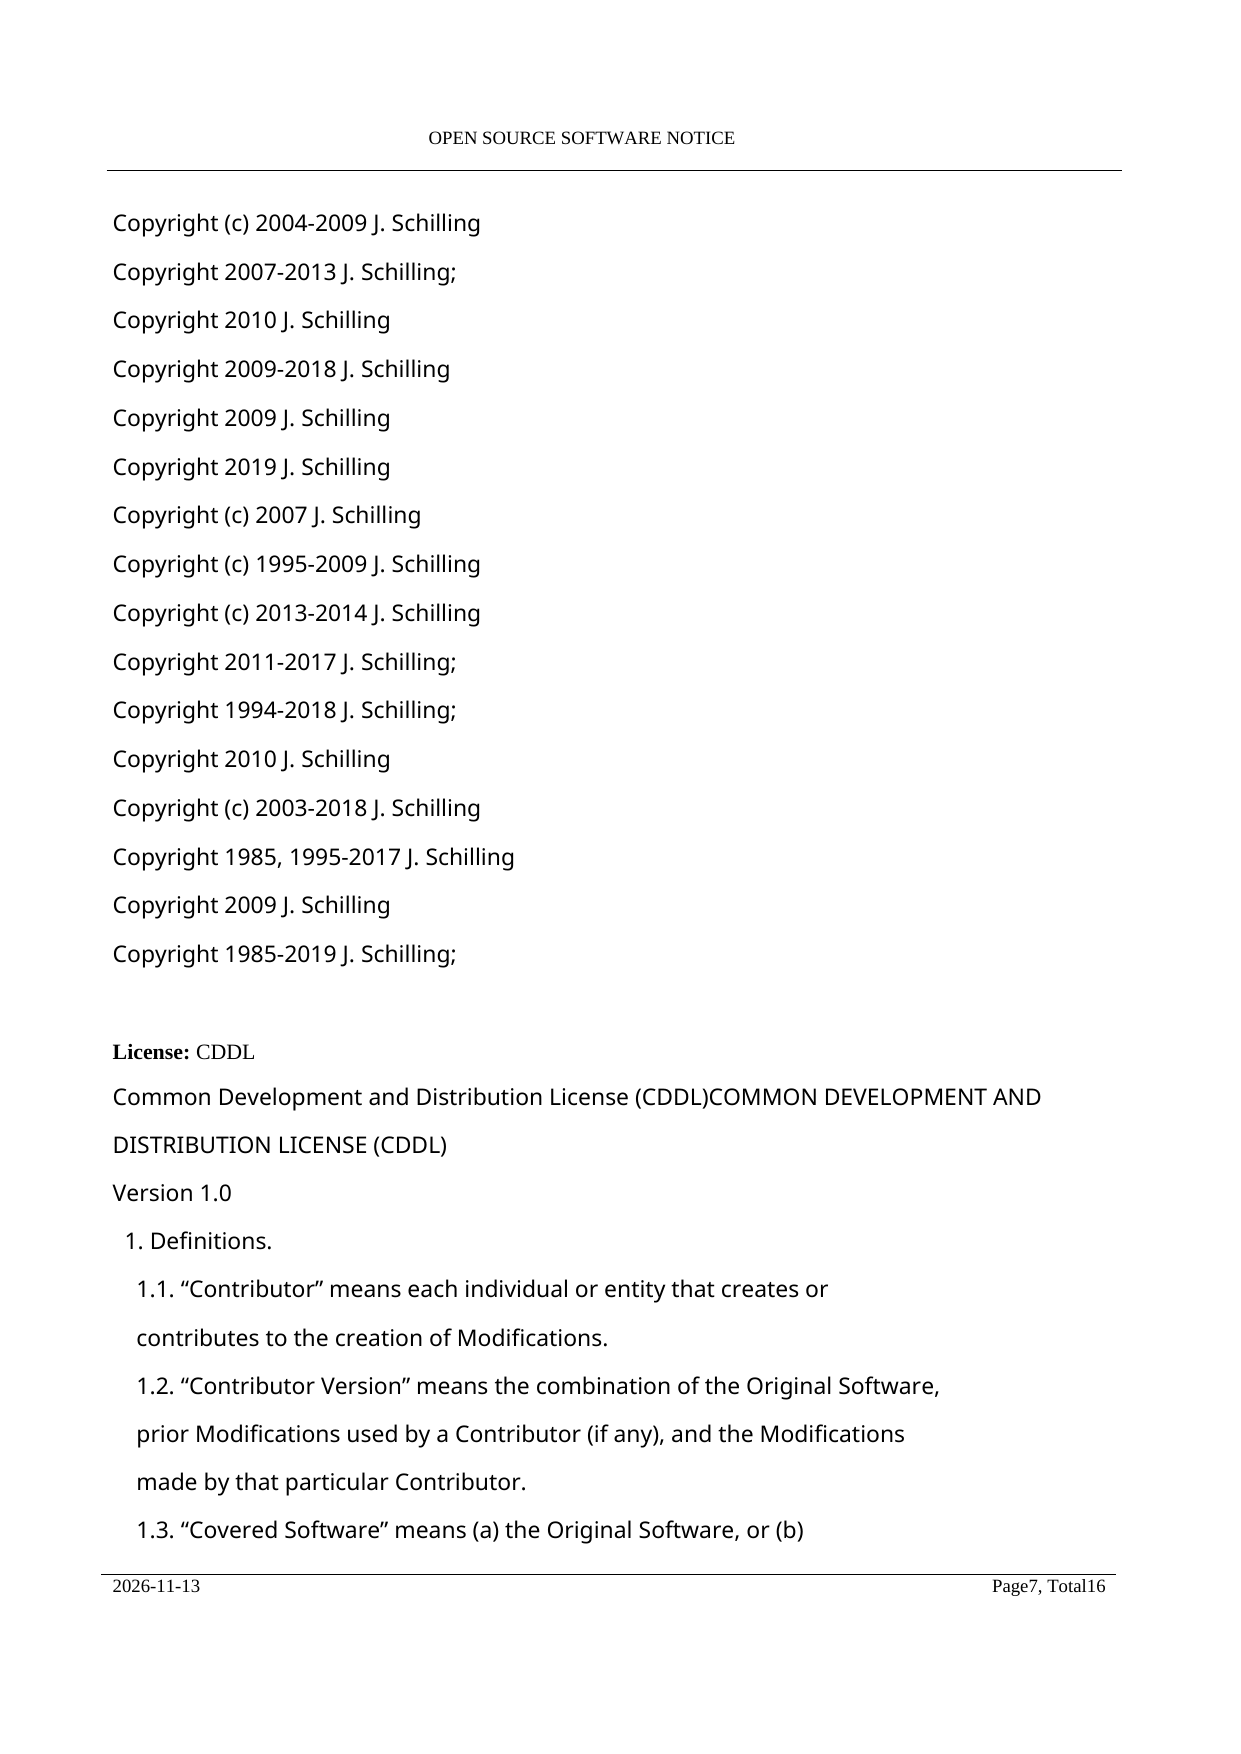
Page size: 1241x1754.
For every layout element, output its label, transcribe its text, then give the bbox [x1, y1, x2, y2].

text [112, 206, 1128, 1019]
text 1.1. “Contributor” means each individual or entity that creates or [112, 1273, 1128, 1305]
text contributes to the creation of Modifications. [112, 1321, 1128, 1353]
text License: CDDL [112, 1035, 1128, 1068]
text prior Modifications used by a Contributor (if any), and the Modifications [112, 1417, 1128, 1449]
text DISTRIBUTION LICENSE (CDDL) [112, 1128, 1128, 1161]
text 1.2. “Contributor Version” means the combination of the Original Software, [112, 1369, 1128, 1401]
text Version 1.0 [112, 1176, 1128, 1209]
text 1.3. “Covered Software” means (a) the Original Software, or (b) [112, 1513, 1128, 1546]
text Common Development and Distribution License (CDDL)COMMON DEVELOPMENT AND [112, 1080, 1128, 1113]
text 1. Definitions. [112, 1224, 1128, 1257]
text made by that particular Contributor. [112, 1465, 1128, 1498]
